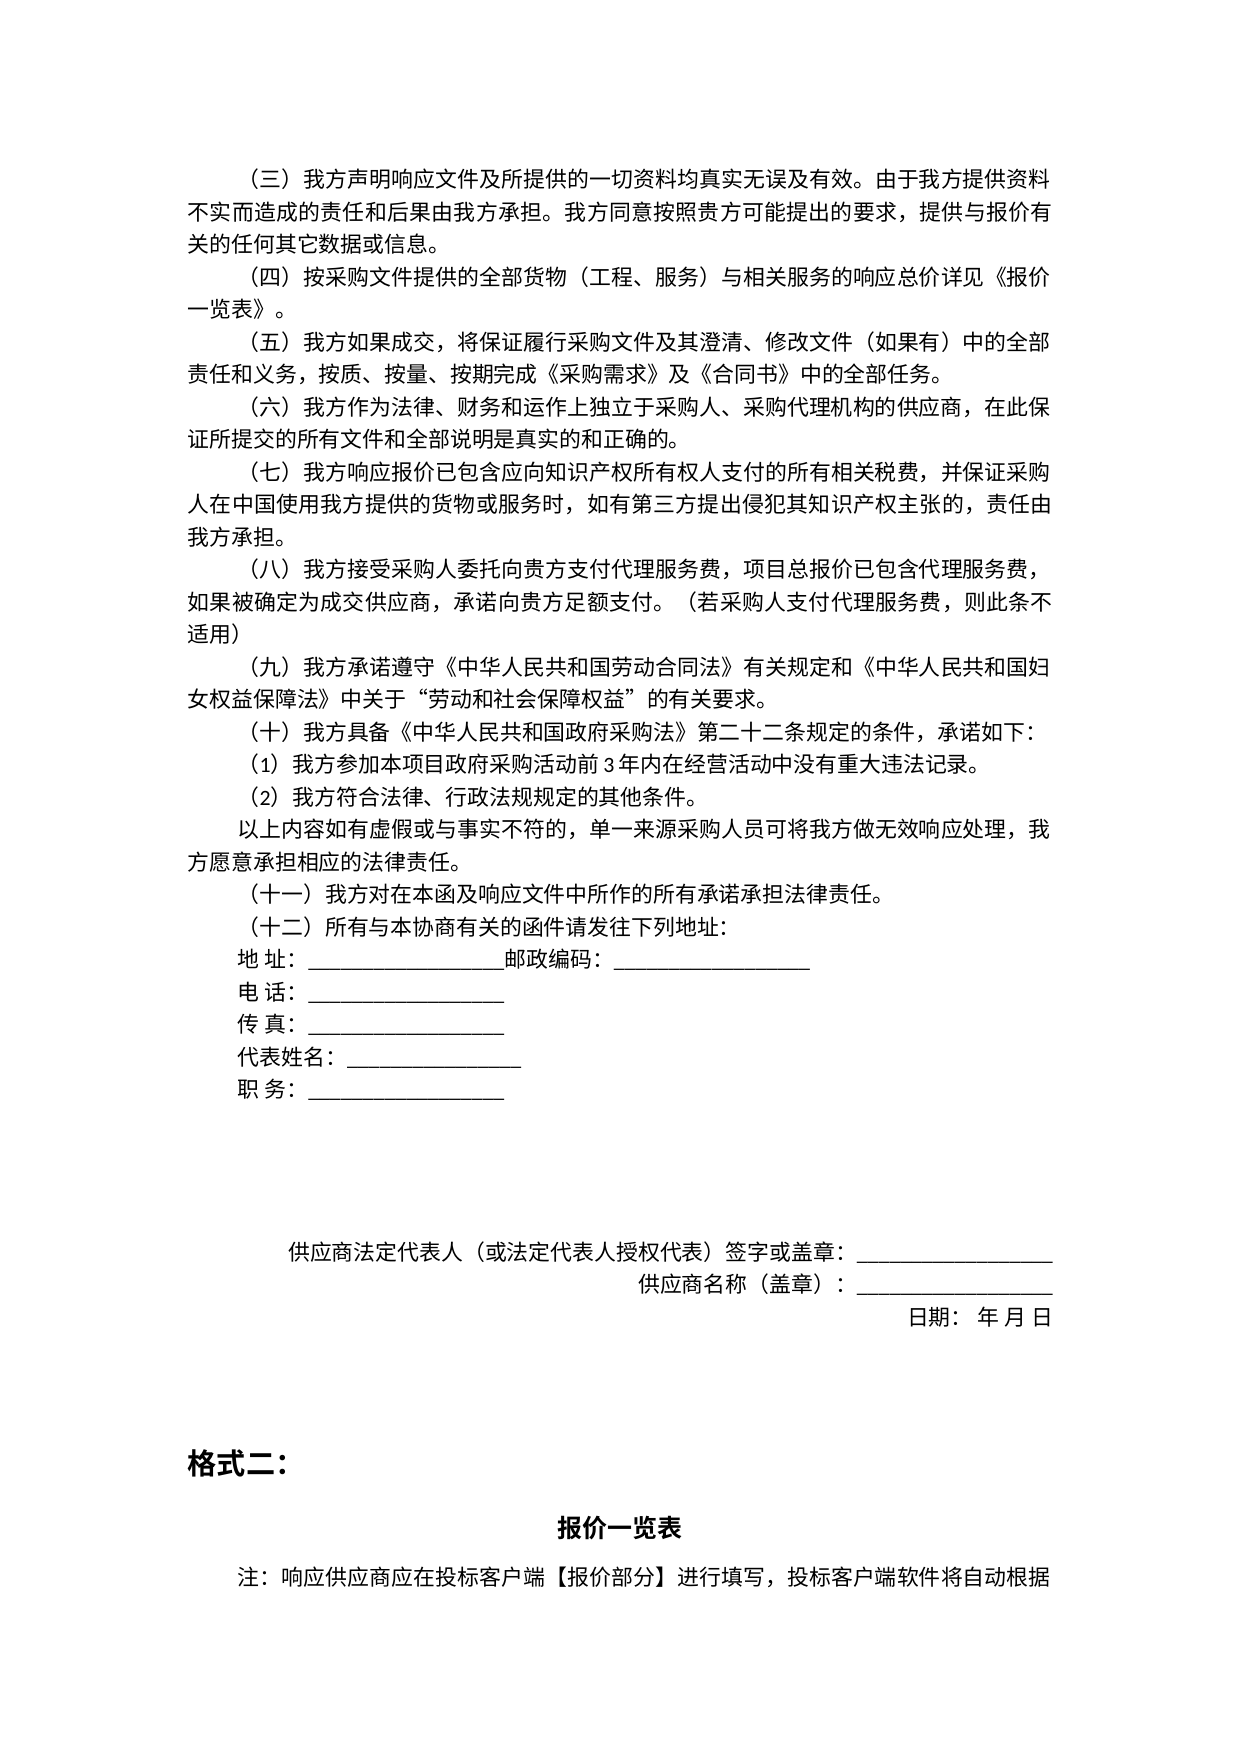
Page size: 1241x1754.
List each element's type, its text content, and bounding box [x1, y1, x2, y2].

text （八）我方接受采购人委托向贵方支付代理服务费，项目总报价已包含代理服务费，如果被确定为成交供应商，承诺向贵方足额支付。（若采购人支付代理服务费，则此条不适用） [187, 552, 1053, 649]
text （三）我方声明响应文件及所提供的一切资料均真实无误及有效。由于我方提供资料不实而造成的责任和后果由我方承担。我方同意按照贵方可能提出的要求，提供与报价有关的任何其它数据或信息。 [187, 162, 1053, 259]
text （七）我方响应报价已包含应向知识产权所有权人支付的所有相关税费，并保证采购人在中国使用我方提供的货物或服务时，如有第三方提出侵犯其知识产权主张的，责任由我方承担。 [187, 454, 1053, 552]
text （五）我方如果成交，将保证履行采购文件及其澄清、修改文件（如果有）中的全部责任和义务，按质、按量、按期完成《采购需求》及《合同书》中的全部任务。 [187, 324, 1053, 389]
text （1）我方参加本项目政府采购活动前3年内在经营活动中没有重大违法记录。 [187, 747, 1053, 779]
text （十一）我方对在本函及响应文件中所作的所有承诺承担法律责任。 [187, 877, 1053, 909]
text （十二）所有与本协商有关的函件请发往下列地址： [187, 909, 1053, 942]
text （四）按采购文件提供的全部货物（工程、服务）与相关服务的响应总价详见《报价一览表》。 [187, 259, 1053, 324]
text 供应商名称（盖章）：__________________ [187, 1267, 1053, 1299]
text （2）我方符合法律、行政法规规定的其他条件。 [187, 779, 1053, 812]
text 地 址：__________________邮政编码：__________________ [187, 942, 1053, 974]
text 日期： 年 月 日 [187, 1299, 1053, 1332]
text 传 真：__________________ [187, 1007, 1053, 1039]
text （九）我方承诺遵守《中华人民共和国劳动合同法》有关规定和《中华人民共和国妇女权益保障法》中关于“劳动和社会保障权益”的有关要求。 [187, 649, 1053, 714]
text 以上内容如有虚假或与事实不符的，单一来源采购人员可将我方做无效响应处理，我方愿意承担相应的法律责任。 [187, 812, 1053, 877]
text 职 务：__________________ [187, 1072, 1053, 1104]
text （十）我方具备《中华人民共和国政府采购法》第二十二条规定的条件，承诺如下： [187, 714, 1053, 747]
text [187, 1559, 1053, 1592]
text 电 话：__________________ [187, 974, 1053, 1007]
text （六）我方作为法律、财务和运作上独立于采购人、采购代理机构的供应商，在此保证所提交的所有文件和全部说明是真实的和正确的。 [187, 389, 1053, 454]
text 代表姓名：________________ [187, 1039, 1053, 1072]
text 供应商法定代表人（或法定代表人授权代表）签字或盖章：__________________ [187, 1234, 1053, 1267]
text 报价一览表 [187, 1494, 1053, 1559]
text 格式二： [187, 1429, 1053, 1494]
